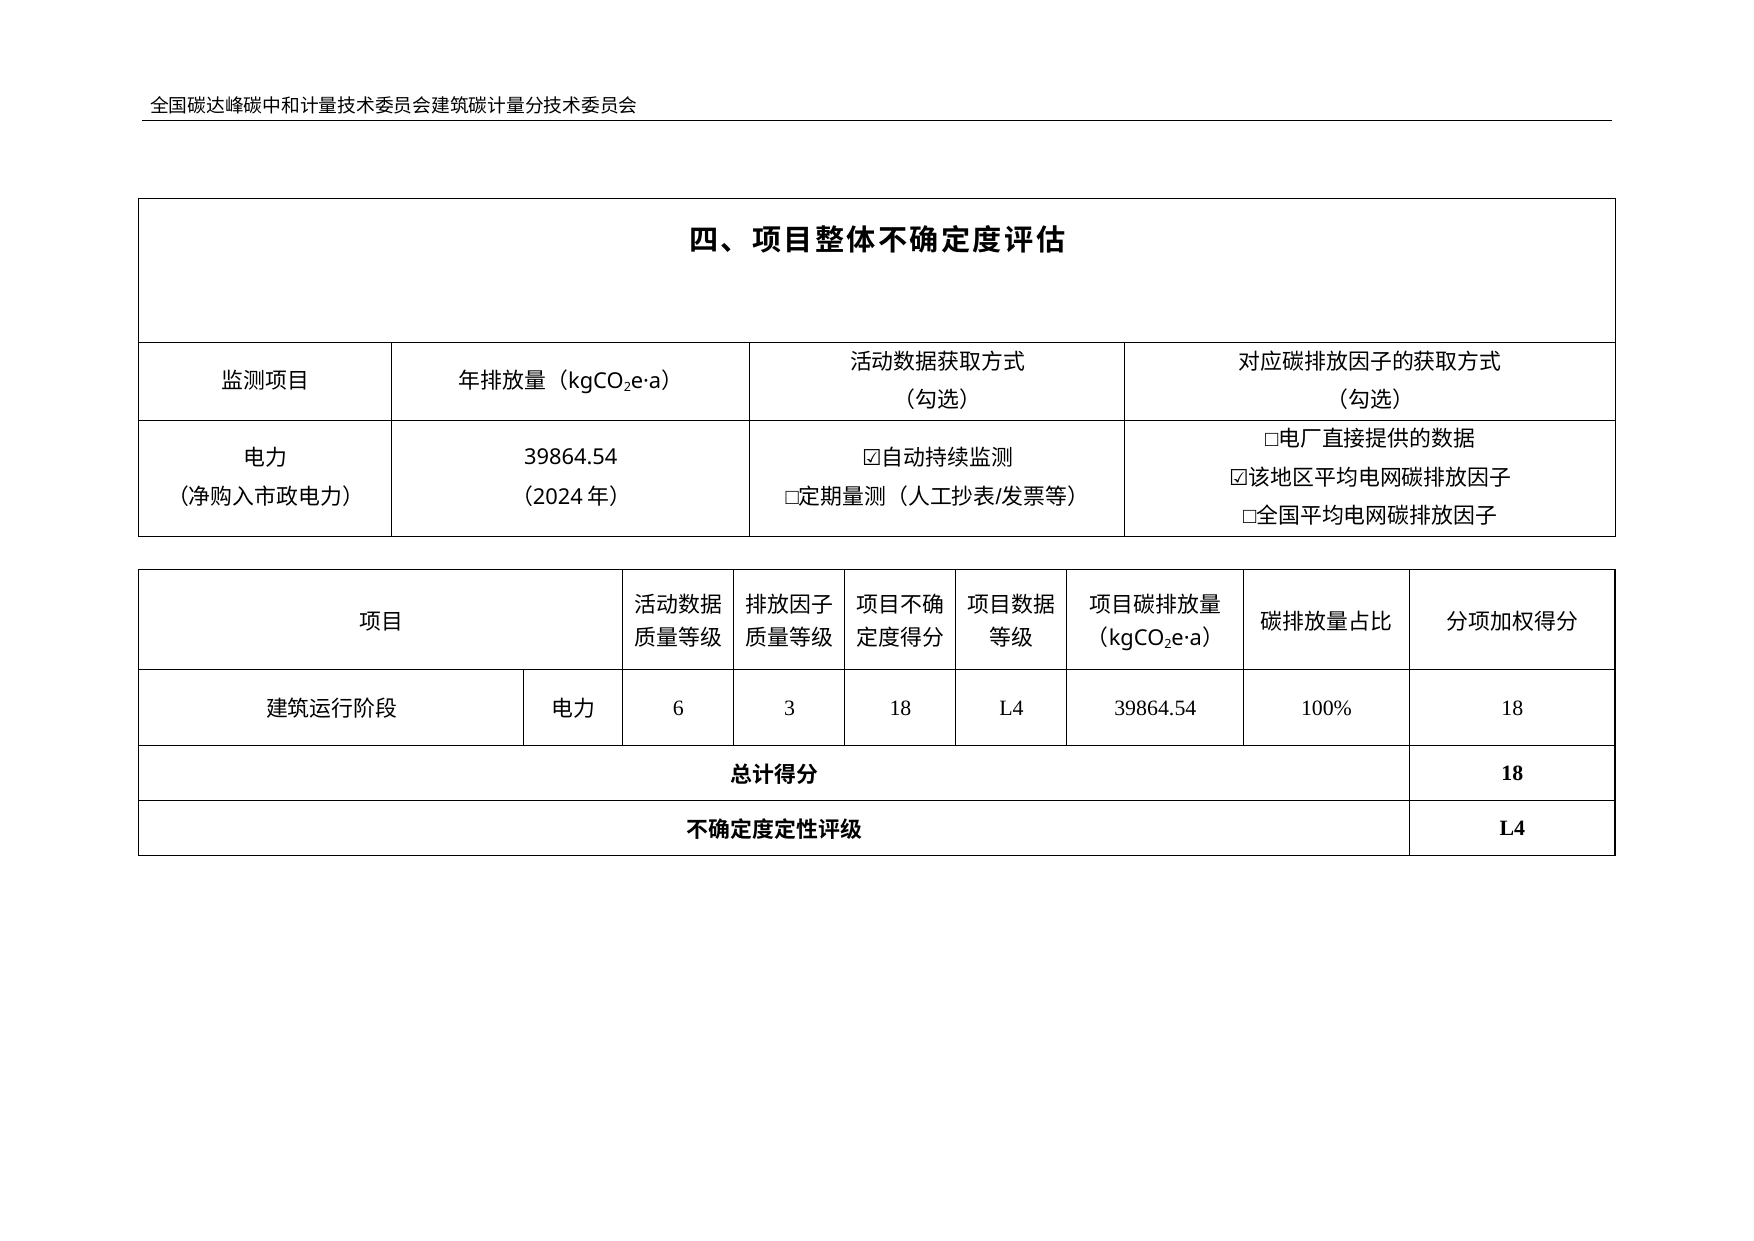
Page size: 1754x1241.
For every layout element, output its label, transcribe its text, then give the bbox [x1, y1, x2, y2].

table_cell 电力 [524, 670, 622, 744]
table_cell 年排放量（kgCO2e·a） [392, 343, 749, 419]
table_cell 3 [734, 670, 844, 744]
table_cell 6 [623, 670, 733, 744]
table_header 活动数据质量等级 [623, 570, 733, 669]
table_cell 18 [845, 670, 955, 744]
table_cell 18 [1410, 746, 1614, 800]
table_cell 活动数据获取方式 （勾选） [750, 343, 1124, 419]
table_cell 对应碳排放因子的获取方式 （勾选） [1125, 343, 1615, 419]
table_cell □电厂直接提供的数据 ☑该地区平均电网碳排放因子 □全国平均电网碳排放因子 [1125, 421, 1615, 536]
table_cell 总计得分 [139, 746, 1409, 800]
table_header 项目碳排放量（kgCO2e·a） [1067, 570, 1243, 669]
table_header 项目 [139, 570, 622, 669]
table_cell 100% [1244, 670, 1409, 744]
table_cell 建筑运行阶段 [139, 670, 523, 744]
table_cell ☑自动持续监测 □定期量测（人工抄表/发票等） [750, 421, 1124, 536]
table_cell L4 [956, 670, 1066, 744]
table_cell L4 [1410, 801, 1614, 855]
table_header 项目整体不确定度评估 [139, 199, 1615, 342]
table_cell 39864.54 （2024年） [392, 421, 749, 536]
table_header 排放因子质量等级 [734, 570, 844, 669]
table_cell 不确定度定性评级 [139, 801, 1409, 855]
table_header 碳排放量占比 [1244, 570, 1409, 669]
table_cell 39864.54 [1067, 670, 1243, 744]
table_cell 电力 （净购入市政电力） [139, 421, 391, 536]
table_cell 18 [1410, 670, 1614, 744]
table_header 项目不确定度得分 [845, 570, 955, 669]
table_header 分项加权得分 [1410, 570, 1614, 669]
table_header 项目数据等级 [956, 570, 1066, 669]
table_cell 监测项目 [139, 343, 391, 419]
